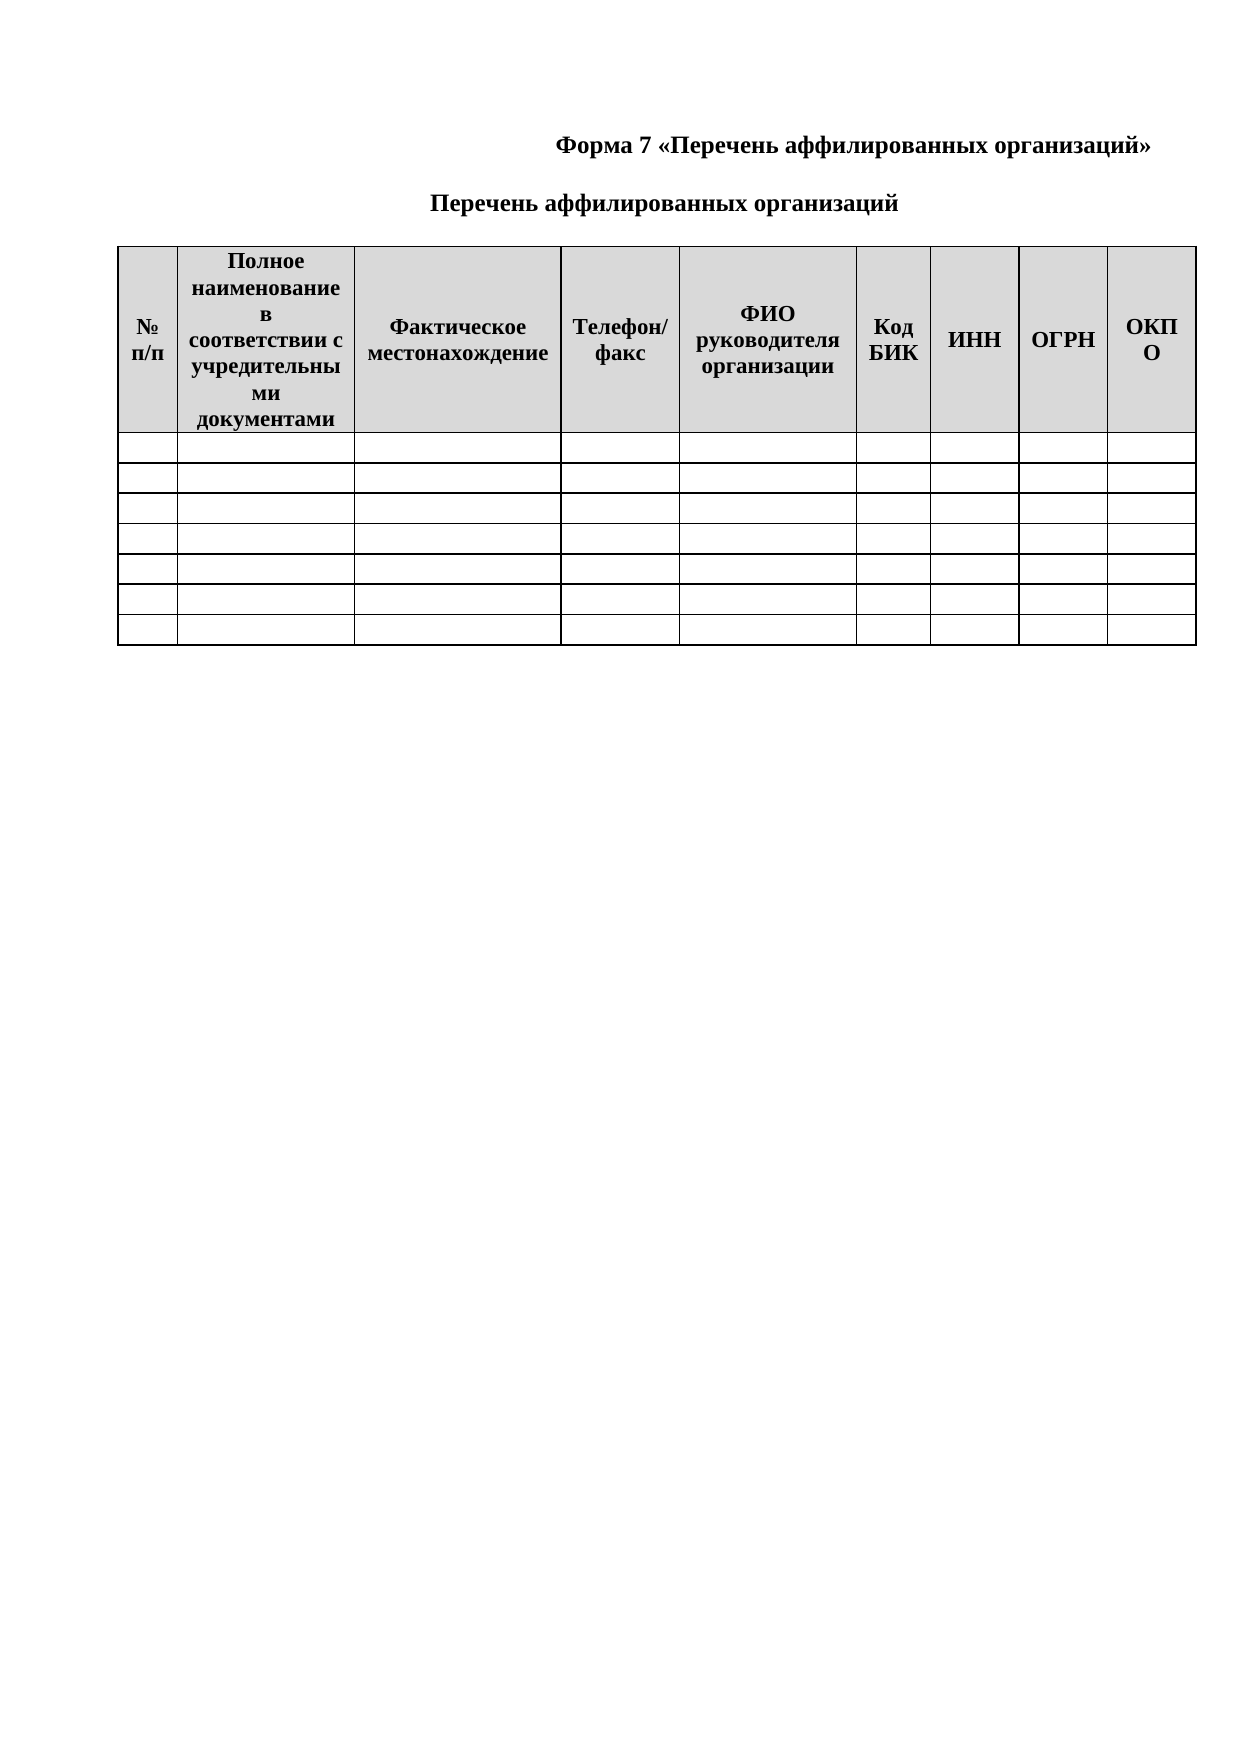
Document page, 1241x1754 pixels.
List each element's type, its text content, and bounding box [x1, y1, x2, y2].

table_cell [1020, 524, 1107, 553]
table_cell [562, 464, 679, 492]
table_cell [931, 585, 1018, 613]
table_cell [178, 494, 354, 523]
table_cell [119, 433, 177, 462]
table_cell [857, 433, 930, 462]
table_cell [355, 585, 560, 613]
table_cell [562, 494, 679, 523]
table_cell [857, 555, 930, 583]
table_cell [1020, 494, 1107, 523]
table_cell [178, 464, 354, 492]
table_cell [931, 494, 1018, 523]
table_cell [355, 615, 560, 644]
table_header ОГРН [1020, 247, 1107, 432]
table_header ИНН [931, 247, 1018, 432]
table_cell [355, 433, 560, 462]
table_cell [355, 524, 560, 553]
table_cell [119, 494, 177, 523]
table_cell [562, 615, 679, 644]
table_header ФИО руководителя организации [680, 247, 856, 432]
table_cell [355, 494, 560, 523]
table_cell [1108, 524, 1195, 553]
table_header Полное наименование в соответствии с учредительными документами [178, 247, 354, 432]
table_cell [119, 615, 177, 644]
table_cell [1108, 585, 1195, 613]
table_cell [1108, 615, 1195, 644]
table_cell [931, 464, 1018, 492]
table_cell [857, 524, 930, 553]
table_cell [119, 555, 177, 583]
table_cell [857, 585, 930, 613]
table_cell [1020, 615, 1107, 644]
table_cell [1020, 555, 1107, 583]
table_cell [562, 433, 679, 462]
table_cell [562, 524, 679, 553]
table_cell [562, 555, 679, 583]
text Форма 7 «Перечень аффилированных организаций» [177, 131, 1152, 159]
table_cell [680, 464, 856, 492]
table_cell [119, 524, 177, 553]
table_cell [1108, 464, 1195, 492]
table_cell [680, 615, 856, 644]
table_cell [1108, 494, 1195, 523]
table_cell [931, 555, 1018, 583]
table_cell [355, 464, 560, 492]
table_header № п/п [119, 247, 177, 432]
table_cell [178, 585, 354, 613]
table_cell [1020, 464, 1107, 492]
table_cell [178, 615, 354, 644]
table_cell [931, 615, 1018, 644]
table_header Фактическое местонахождение [355, 247, 560, 432]
table_header ОКПО [1108, 247, 1195, 432]
table_cell [1020, 433, 1107, 462]
table_cell [178, 555, 354, 583]
table_cell [680, 494, 856, 523]
table_cell [680, 585, 856, 613]
table_cell [355, 555, 560, 583]
table_cell [931, 524, 1018, 553]
table_cell [119, 464, 177, 492]
table_cell [178, 433, 354, 462]
table_cell [857, 615, 930, 644]
table_cell [931, 433, 1018, 462]
table_cell [857, 494, 930, 523]
table_cell [680, 524, 856, 553]
text Перечень аффилированных организаций [177, 188, 1152, 217]
table_cell [680, 433, 856, 462]
table_cell [680, 555, 856, 583]
table_header Код БИК [857, 247, 930, 432]
table_header Телефон/ факс [562, 247, 679, 432]
table_cell [562, 585, 679, 613]
table_cell [119, 585, 177, 613]
table_cell [1020, 585, 1107, 613]
table_cell [1108, 555, 1195, 583]
table_cell [857, 464, 930, 492]
table_cell [1108, 433, 1195, 462]
table_cell [178, 524, 354, 553]
